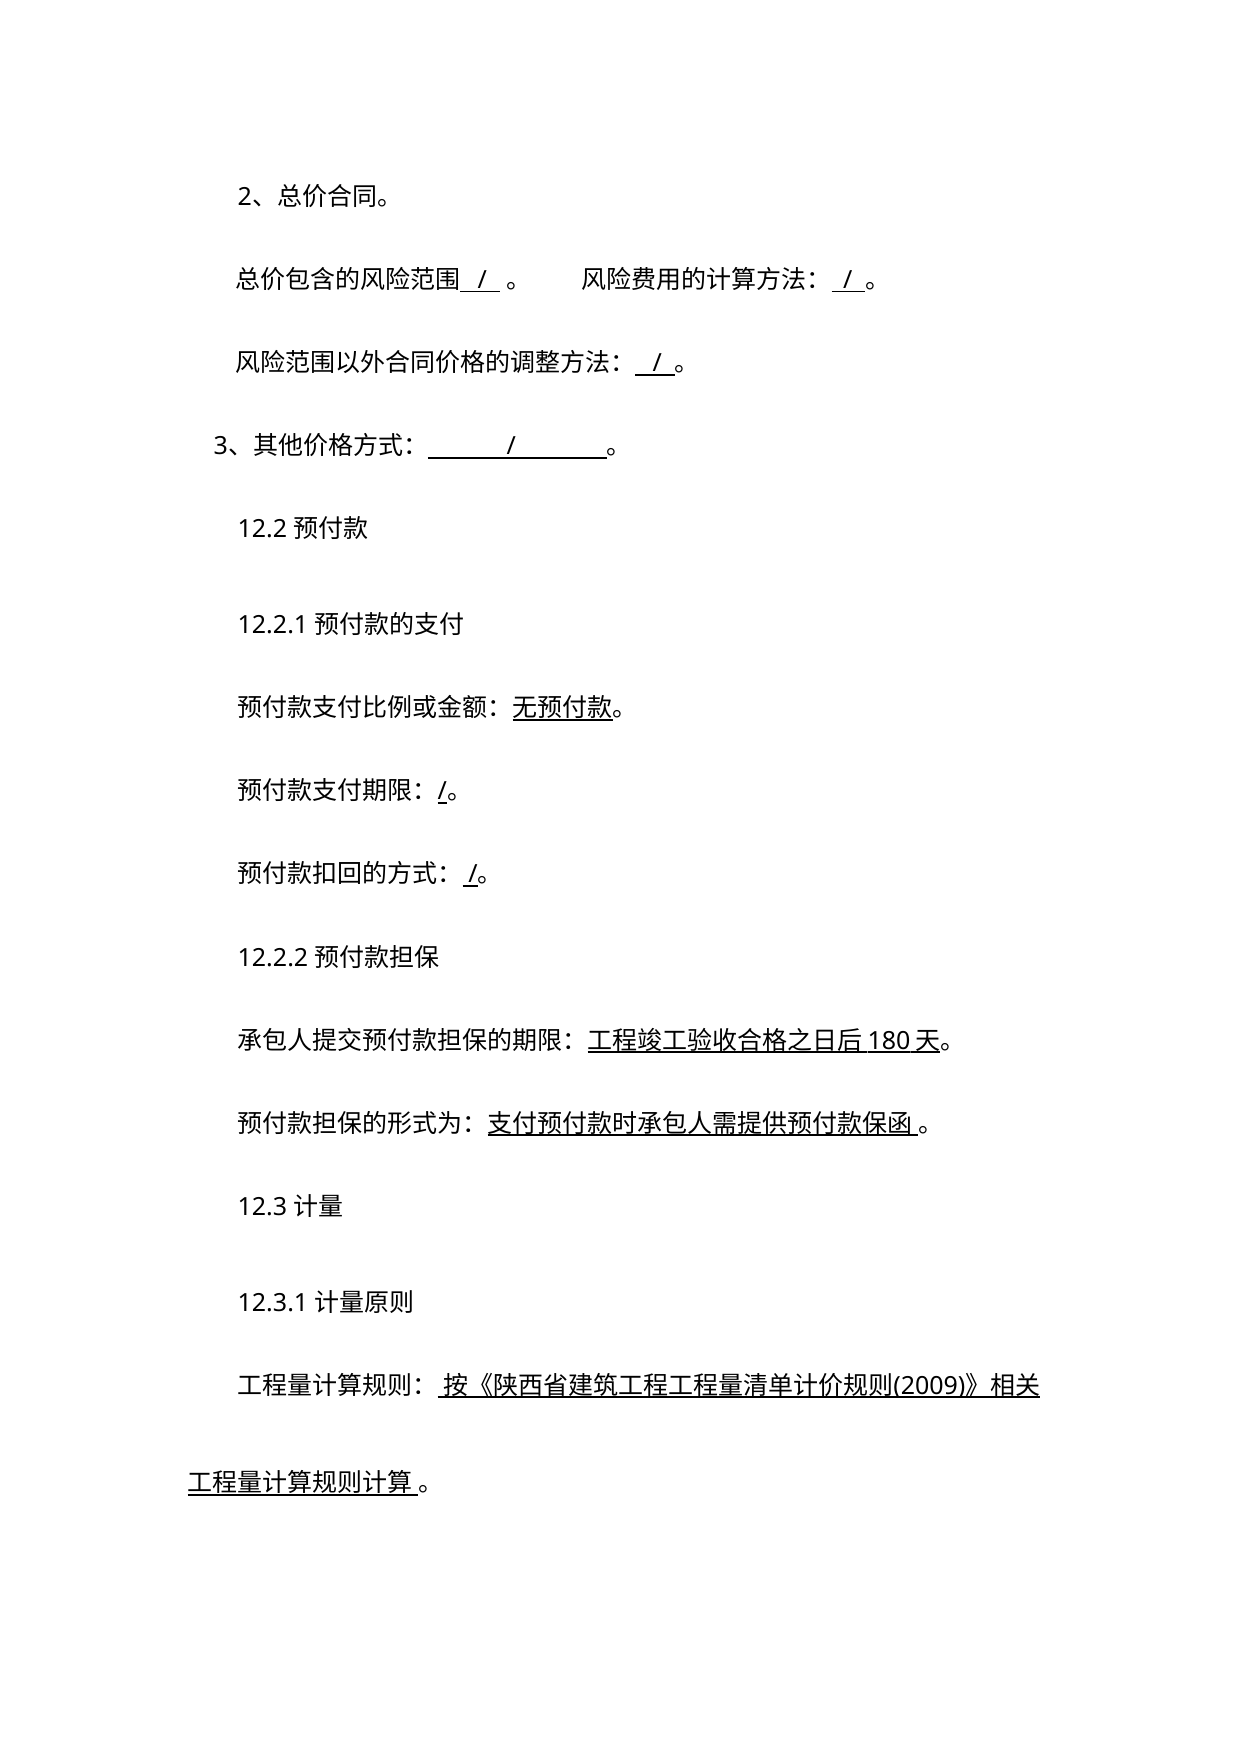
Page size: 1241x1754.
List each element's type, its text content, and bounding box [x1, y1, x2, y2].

text 预付款支付期限：/。 [187, 756, 1053, 821]
text 预付款支付比例或金额：无预付款。 [187, 673, 1053, 738]
text 工程量计算规则： 按《陕西省建筑工程工程量清单计价规则(2009)》相关工程量计算规则计算 。 [187, 1351, 1053, 1513]
text 风险范围以外合同价格的调整方法： / 。 [187, 328, 1053, 393]
text 12.3.1 计量原则 [187, 1268, 1053, 1333]
text 12.2.2 预付款担保 [187, 923, 1053, 988]
text 预付款扣回的方式： /。 [187, 839, 1053, 904]
text 承包人提交预付款担保的期限：工程竣工验收合格之日后180天。 [187, 1006, 1053, 1071]
text 预付款担保的形式为：支付预付款时承包人需提供预付款保函 。 [187, 1089, 1053, 1154]
text 3、其他价格方式： / 。 [187, 411, 1053, 476]
text 12.2.1 预付款的支付 [187, 590, 1053, 655]
text 12.3 计量 [187, 1172, 1053, 1237]
text 12.2 预付款 [187, 494, 1053, 559]
text 总价包含的风险范围 / 。 风险费用的计算方法： / 。 [187, 245, 1053, 310]
text 2、总价合同。 [187, 162, 1053, 227]
